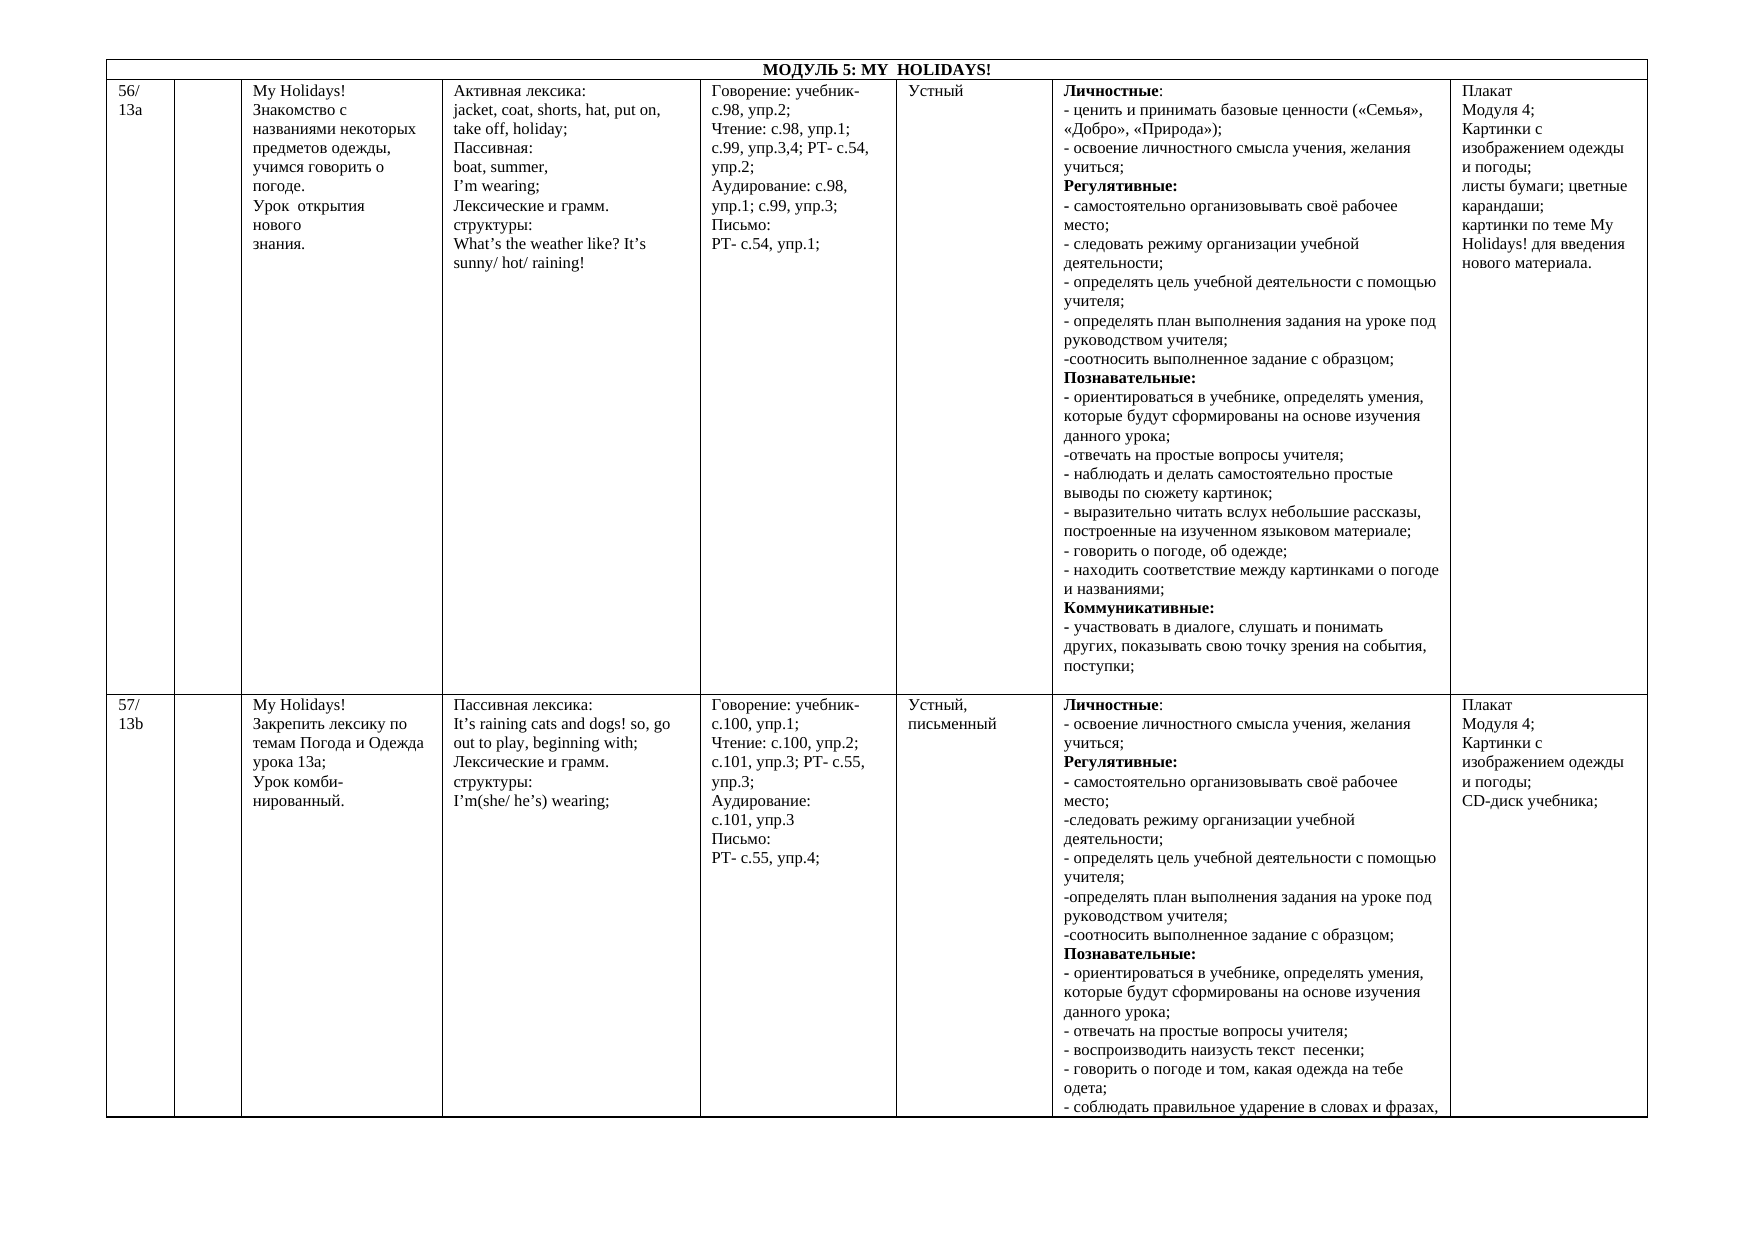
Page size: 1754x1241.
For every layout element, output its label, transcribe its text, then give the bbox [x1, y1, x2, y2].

table_cell [175, 695, 241, 1116]
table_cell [701, 695, 896, 1116]
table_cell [107, 60, 1647, 79]
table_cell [443, 695, 700, 1116]
table_cell Плакат Модуля 4; Картинки с изображением одежды и погоды; листы бумаги; цветные карандаши; картинки по теме My Holidays! для введения нового материала. [1451, 80, 1647, 694]
table_cell 57/ 13b [107, 695, 174, 1116]
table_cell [242, 695, 442, 1116]
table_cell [1451, 695, 1647, 1116]
table_cell [175, 80, 241, 694]
table_cell My Holidays! Знакомство с названиями некоторых предметов одежды, учимся говорить о погоде. Урок открытия нового знания. [242, 80, 442, 694]
table_cell Активная лексика: jacket, coat, shorts, hat, put on, take off, holiday; Пассивная: boat, summer, I’m wearing; Лексические и грамм. структуры: What’s the weather like? It’s sunny/ hot/ raining! [443, 80, 700, 694]
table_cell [1053, 695, 1450, 1116]
table_cell Устный, письменный [897, 695, 1052, 1116]
table_cell 56/ 13а [107, 80, 174, 694]
table_cell Говорение: учебник- с.98, упр.2; Чтение: с.98, упр.1; с.99, упр.3,4; РТ- с.54, упр.2; Аудирование: с.98, упр.1; с.99, упр.3; Письмо: РТ- с.54, упр.1; [701, 80, 896, 694]
table_cell Устный [897, 80, 1052, 694]
table_cell Личностные: - ценить и принимать базовые ценности («Семья», «Добро», «Природа»); - освоение личностного смысла учения, желания учиться; Регулятивные: - самостоятельно организовывать своё рабочее место; - следовать режиму организации учебной деятельности; - определять цель учебной деятельности с помощью учителя; - определять план выполнения задания на уроке под руководством учителя; -соотносить выполненное задание с образцом; Познавательные: - ориентироваться в учебнике, определять умения, которые будут сформированы на основе изучения данного урока; -отвечать на простые вопросы учителя; - наблюдать и делать самостоятельно простые выводы по сюжету картинок; - выразительно читать вслух небольшие рассказы, построенные на изученном языковом материале; - говорить о погоде, об одежде; - находить соответствие между картинками о погоде и названиями; Коммуникативные: - участвовать в диалоге, слушать и понимать других, показывать свою точку зрения на события, поступки; [1053, 80, 1450, 694]
